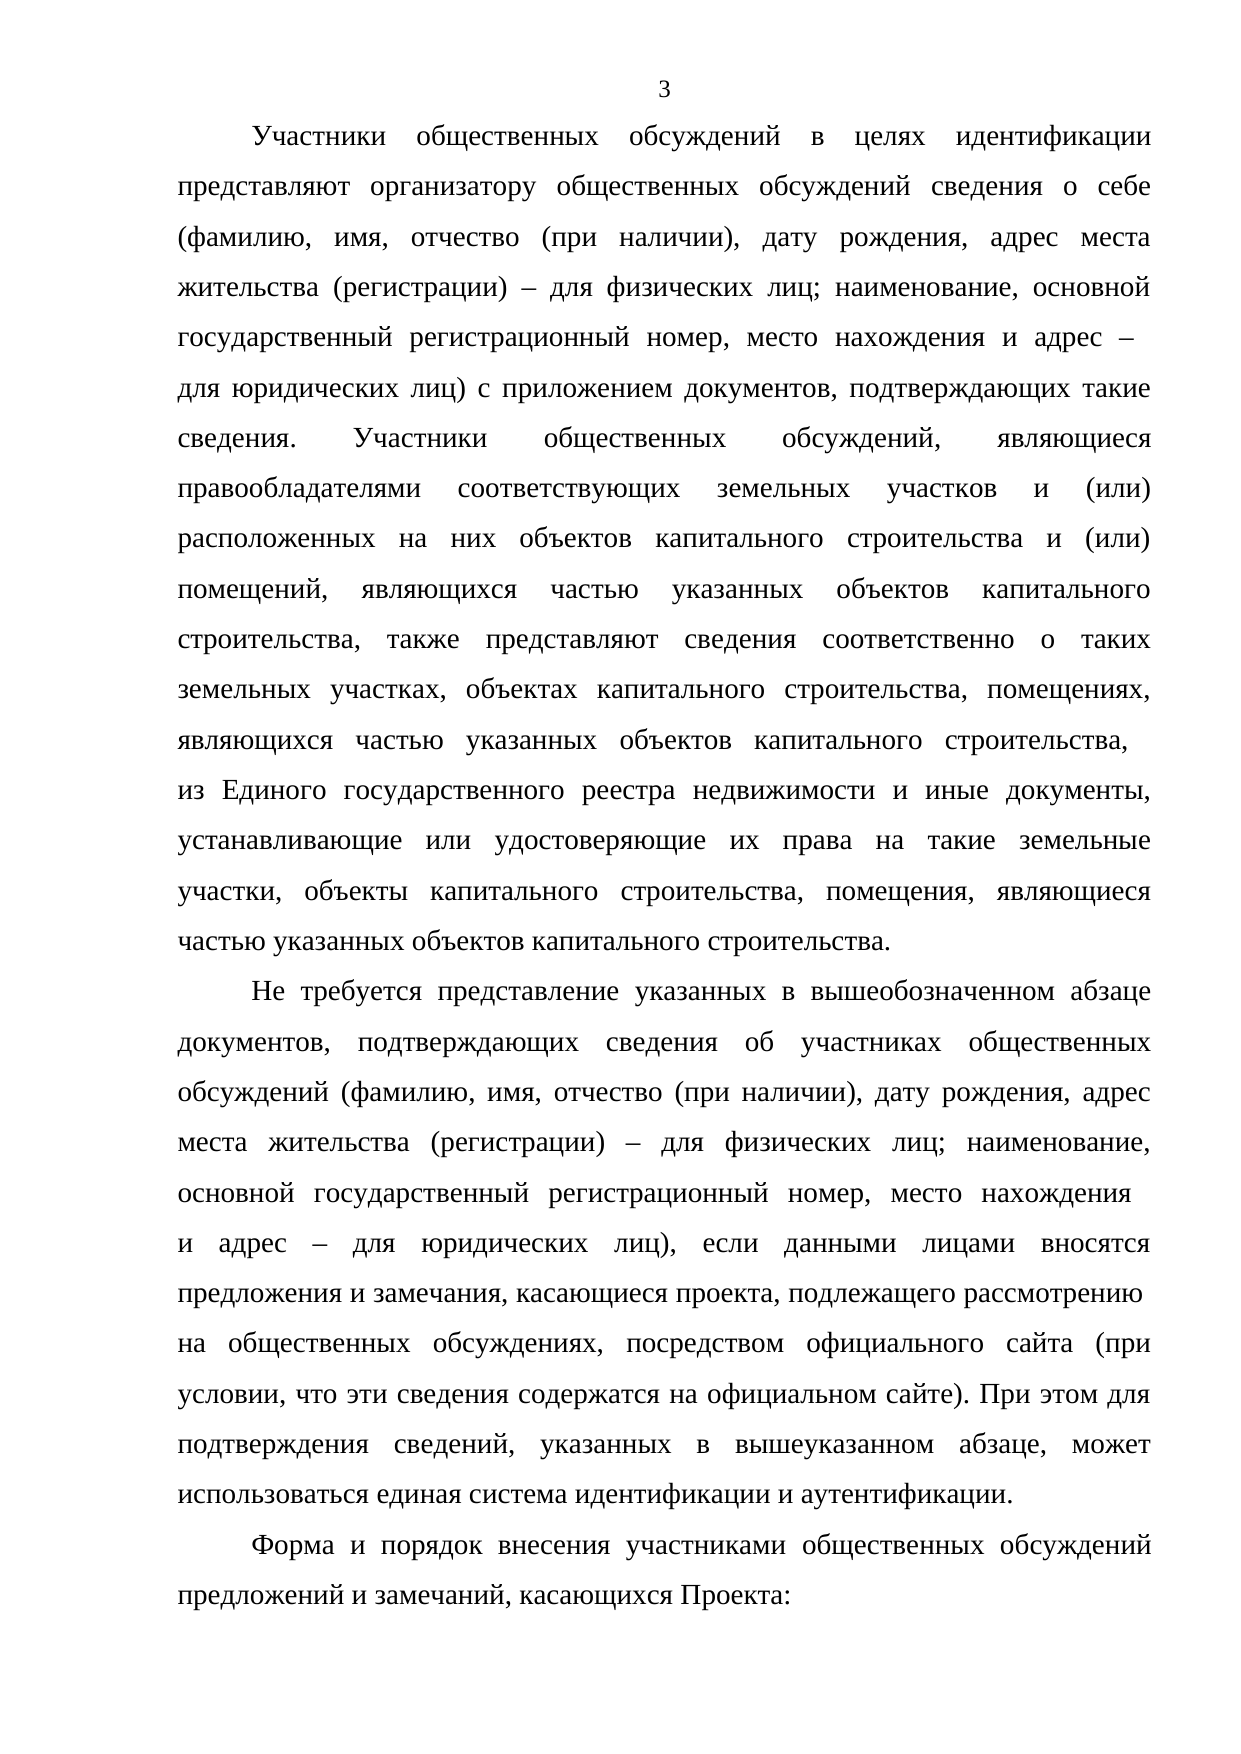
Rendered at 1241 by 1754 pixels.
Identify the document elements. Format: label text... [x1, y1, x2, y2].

text Форма и порядок внесения участниками общественных обсуждений предложений и замечаний, касающихся Проекта: [177, 1527, 1152, 1611]
text Участники общественных обсуждений в целях идентификации представляют организатору общественных обсуждений сведения о себе (фамилию, имя, отчество (при наличии), дату рождения, адрес места жительства (регистрации) – для физических лиц; наименование, основной государственный регистрационный номер, место нахождения и адрес – для юридических лиц) с приложением документов, подтверждающих такие сведения. Участники общественных обсуждений, являющиеся правообладателями соответствующих земельных участков и (или) расположенных на них объектов капитального строительства и (или) помещений, являющихся частью указанных объектов капитального строительства, также представляют сведения соответственно о таких земельных участках, объектах капитального строительства, помещениях, являющихся частью указанных объектов капитального строительства, из Единого государственного реестра недвижимости и иные документы, устанавливающие или удостоверяющие их права на такие земельные участки, объекты капитального строительства, помещения, являющиеся частью указанных объектов капитального строительства. [177, 118, 1152, 957]
text Не требуется представление указанных в вышеобозначенном абзаце документов, подтверждающих сведения об участниках общественных обсуждений (фамилию, имя, отчество (при наличии), дату рождения, адрес места жительства (регистрации) – для физических лиц; наименование, основной государственный регистрационный номер, место нахождения и адрес – для юридических лиц), если данными лицами вносятся предложения и замечания, касающиеся проекта, подлежащего рассмотрению на общественных обсуждениях, посредством официального сайта (при условии, что эти сведения содержатся на официальном сайте). При этом для подтверждения сведений, указанных в вышеуказанном абзаце, может использоваться единая система идентификации и аутентификации. [177, 973, 1152, 1510]
